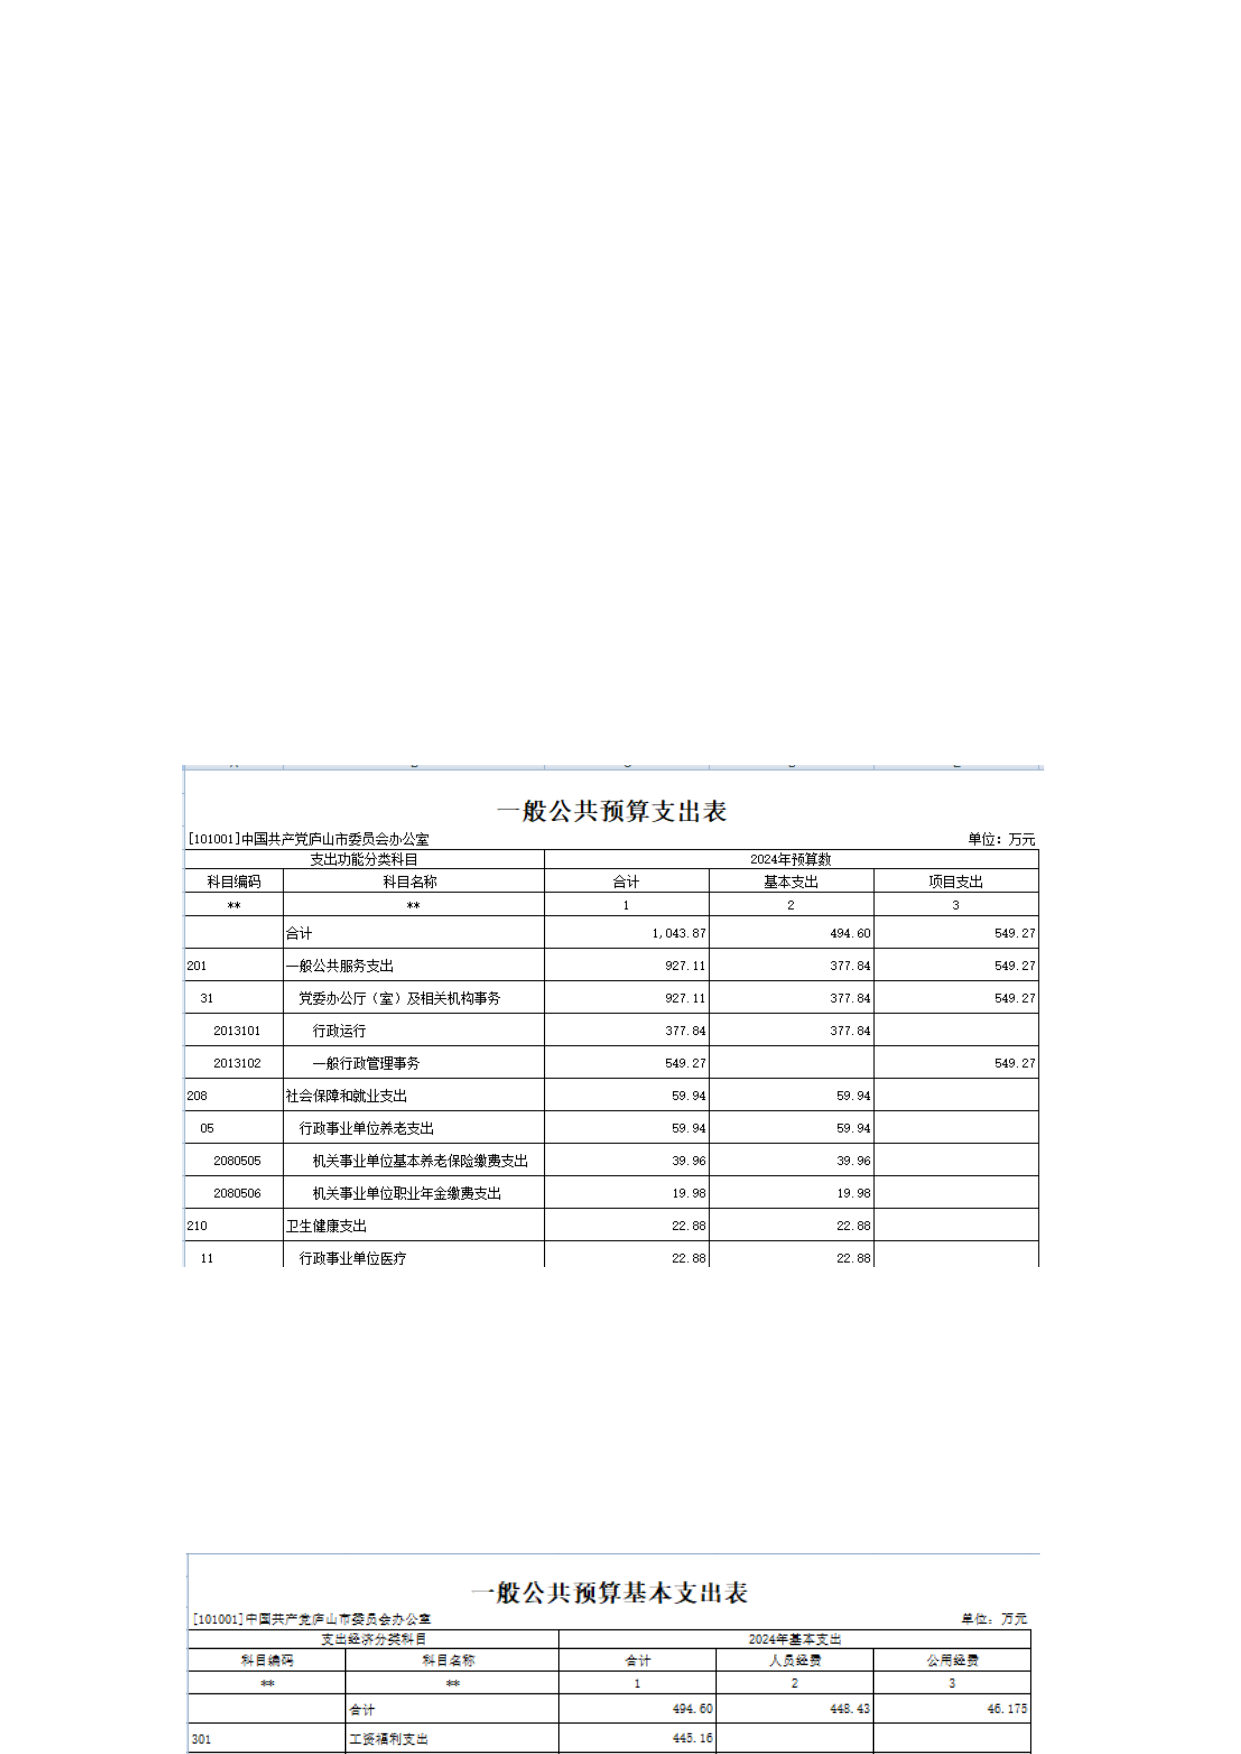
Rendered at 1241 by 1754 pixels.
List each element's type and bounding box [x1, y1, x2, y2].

picture [186, 1553, 1041, 1754]
picture [182, 765, 1045, 1267]
